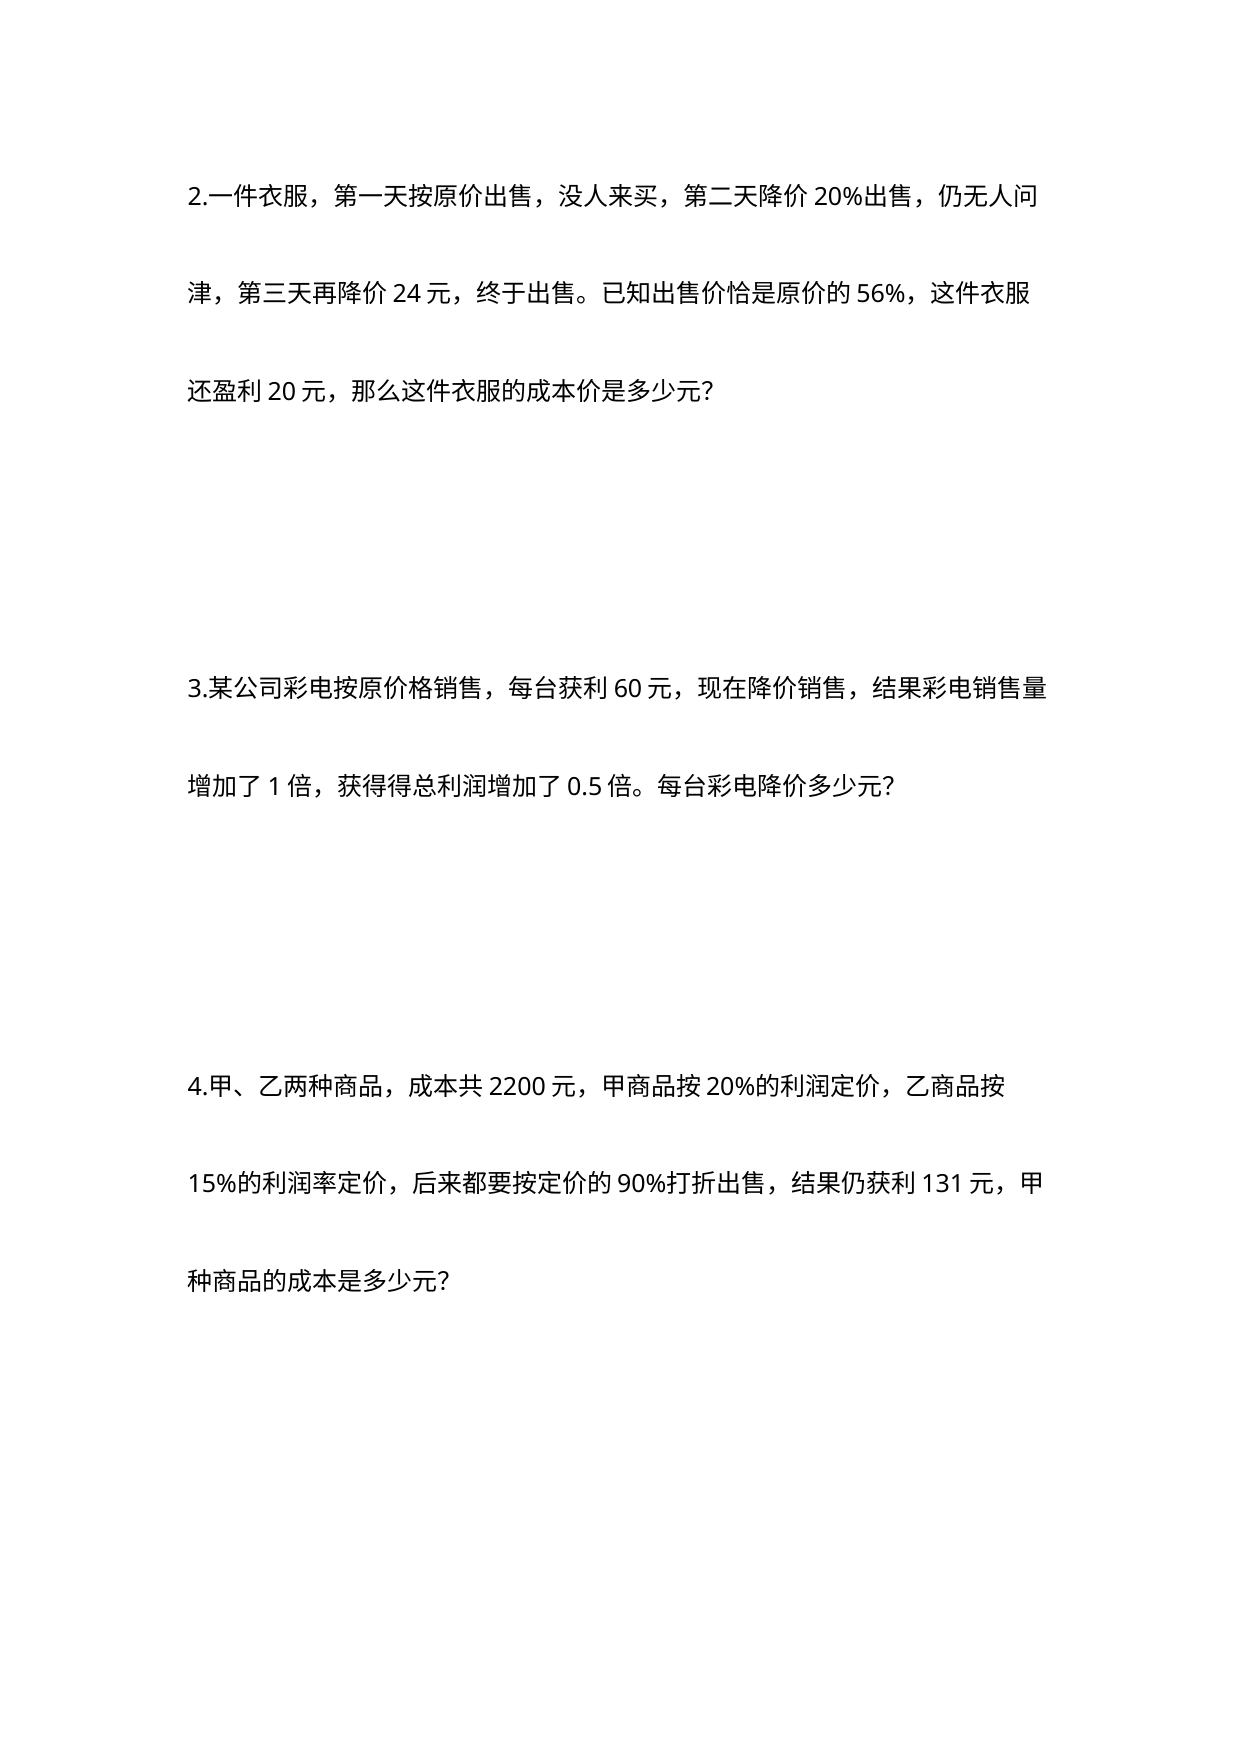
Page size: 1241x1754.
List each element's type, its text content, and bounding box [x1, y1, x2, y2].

text 3.某公司彩电按原价格销售，每台获利60元，现在降价销售，结果彩电销售量增加了1倍，获得得总利润增加了0.5倍。每台彩电降价多少元？ [187, 654, 1053, 817]
text 2.一件衣服，第一天按原价出售，没人来买，第二天降价20%出售，仍无人问津，第三天再降价24元，终于出售。已知出售价恰是原价的56%，这件衣服还盈利20元，那么这件衣服的成本价是多少元？ [187, 162, 1053, 422]
text 4.甲、乙两种商品，成本共2200元，甲商品按20%的利润定价，乙商品按15%的利润率定价，后来都要按定价的90%打折出售，结果仍获利131元，甲种商品的成本是多少元？ [187, 1052, 1053, 1312]
